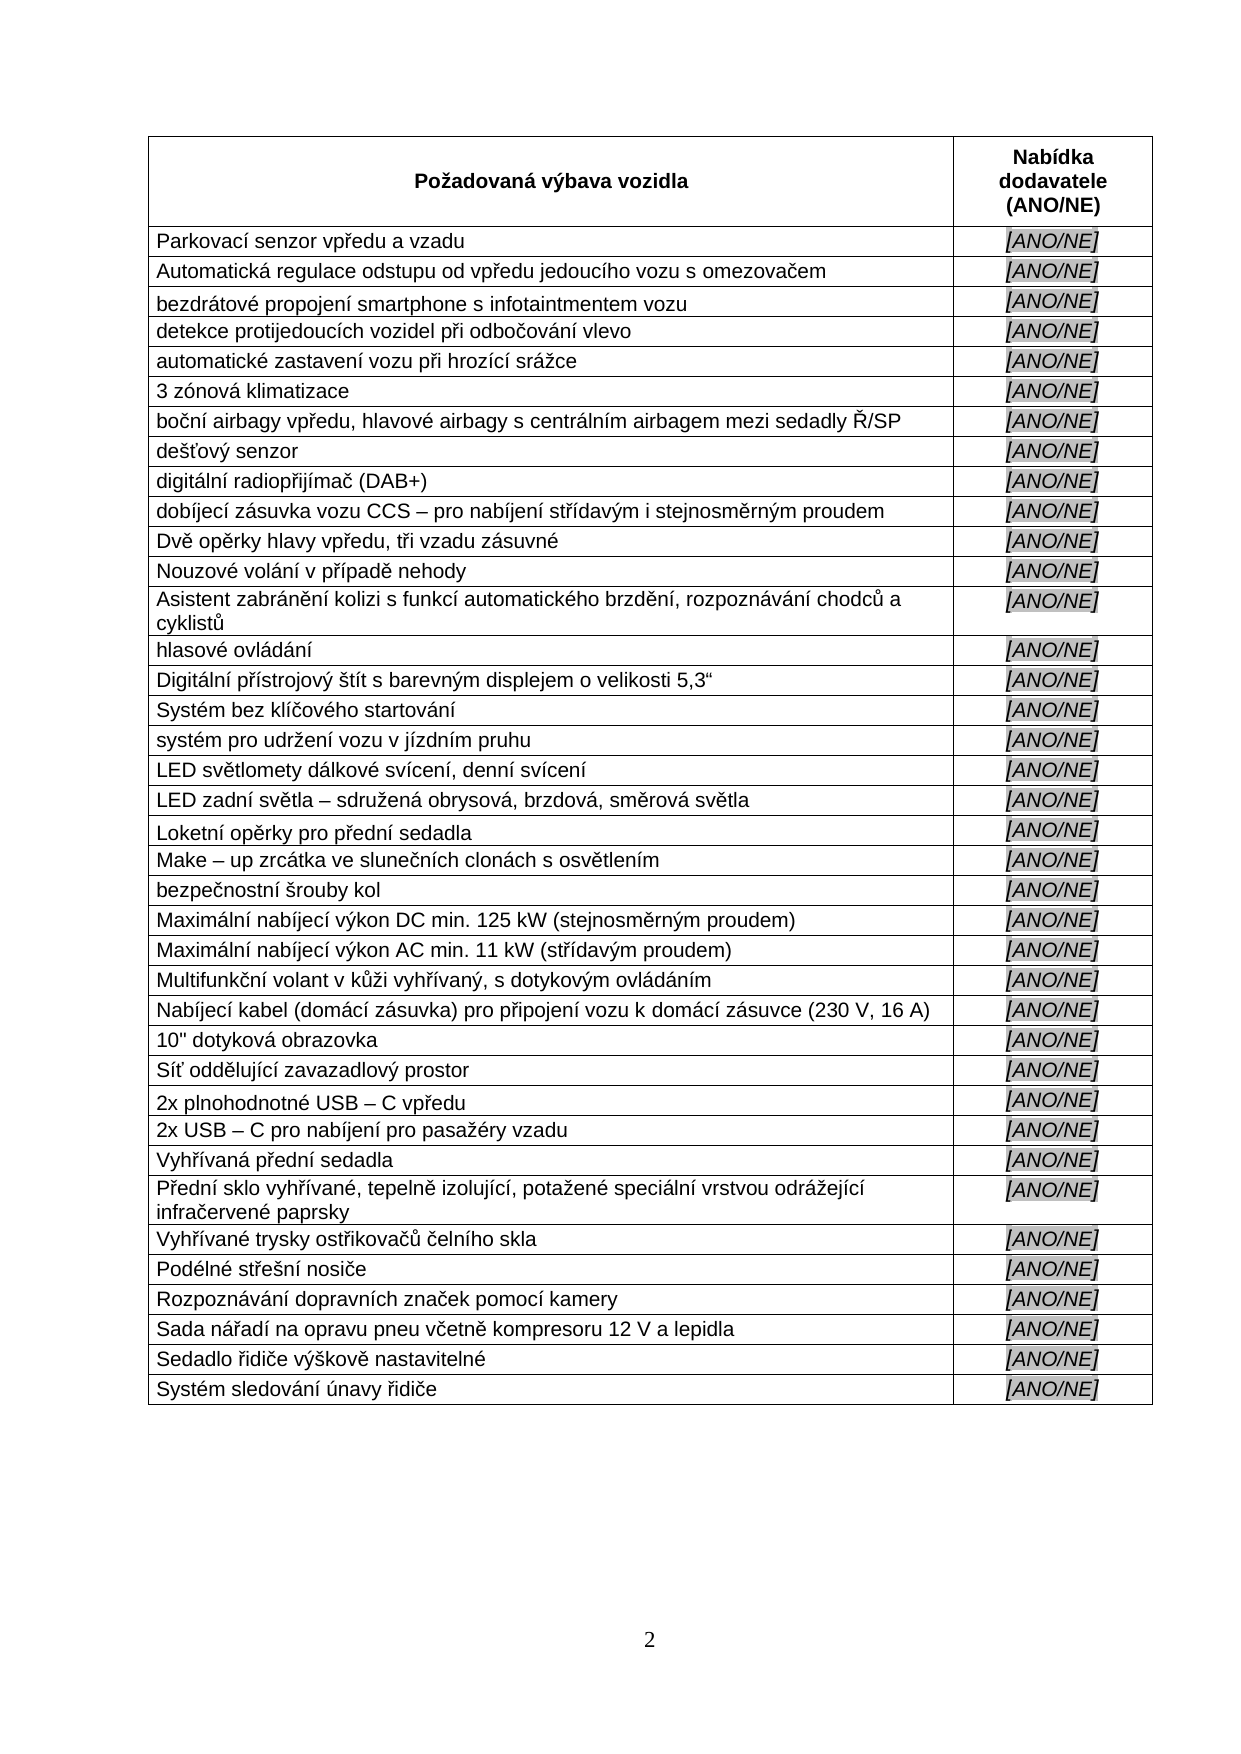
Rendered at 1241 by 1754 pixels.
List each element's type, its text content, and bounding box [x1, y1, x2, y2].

table_cell [ANO/NE] [954, 587, 1152, 634]
table_cell Nouzové volání v případě nehody [149, 557, 953, 586]
table_cell [ANO/NE] [954, 257, 1152, 286]
table_cell [ANO/NE] [954, 1375, 1152, 1403]
table_cell 2x plnohodnotné USB – C vpředu [149, 1086, 953, 1114]
table_cell [ANO/NE] [954, 1315, 1152, 1343]
table_cell 3 zónová klimatizace [149, 377, 953, 406]
table_cell [ANO/NE] [954, 287, 1152, 316]
table_cell [ANO/NE] [954, 816, 1152, 844]
table_cell [ANO/NE] [954, 726, 1152, 754]
table_cell Rozpoznávání dopravních značek pomocí kamery [149, 1285, 953, 1313]
table_cell [ANO/NE] [954, 936, 1152, 964]
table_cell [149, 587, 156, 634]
table_cell Maximální nabíjecí výkon AC min. 11 kW (střídavým proudem) [149, 936, 953, 964]
table_cell [ANO/NE] [954, 906, 1152, 934]
table_cell [ANO/NE] [954, 497, 1152, 526]
table_cell [ANO/NE] [954, 1116, 1152, 1144]
table_cell [ANO/NE] [954, 876, 1152, 904]
table_cell Dvě opěrky hlavy vpředu, tři vzadu zásuvné [149, 527, 953, 556]
table_cell [ANO/NE] [954, 527, 1152, 556]
table_cell [ANO/NE] [954, 1255, 1152, 1283]
table_cell [ANO/NE] [954, 756, 1152, 784]
table_cell Síť oddělující zavazadlový prostor [149, 1056, 953, 1084]
table_cell boční airbagy vpředu, hlavové airbagy s centrálním airbagem mezi sedadly Ř/SP [149, 407, 953, 436]
table_cell [ANO/NE] [954, 1086, 1152, 1114]
table_cell detekce protijedoucích vozidel při odbočování vlevo [149, 317, 953, 346]
table_cell Parkovací senzor vpředu a vzadu [149, 227, 953, 256]
table_cell Automatická regulace odstupu od vpředu jedoucího vozu s omezovačem [149, 257, 953, 286]
table_cell [ANO/NE] [954, 696, 1152, 724]
table_cell digitální radiopřijímač (DAB+) [149, 467, 953, 496]
table_cell LED zadní světla – sdružená obrysová, brzdová, směrová světla [149, 786, 953, 814]
table_cell [ANO/NE] [954, 407, 1152, 436]
table_cell [ANO/NE] [954, 347, 1152, 376]
table_cell hlasové ovládání [149, 636, 953, 664]
table_cell [ANO/NE] [954, 1225, 1152, 1253]
table_cell Sada nářadí na opravu pneu včetně kompresoru 12 V a lepidla [149, 1315, 953, 1343]
table_cell Systém sledování únavy řidiče [149, 1375, 953, 1403]
table_cell Podélné střešní nosiče [149, 1255, 953, 1283]
table_cell Multifunkční volant v kůži vyhřívaný, s dotykovým ovládáním [149, 966, 953, 994]
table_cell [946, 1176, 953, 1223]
table_cell [ANO/NE] [954, 636, 1152, 664]
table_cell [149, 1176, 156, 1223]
table_cell Nabídka dodavatele (ANO/NE) [954, 137, 1152, 226]
table_cell Vyhřívaná přední sedadla [149, 1146, 953, 1174]
table_cell Maximální nabíjecí výkon DC min. 125 kW (stejnosměrným proudem) [149, 906, 953, 934]
table_cell 2x USB – C pro nabíjení pro pasažéry vzadu [149, 1116, 953, 1144]
table_cell [ANO/NE] [954, 996, 1152, 1024]
table_cell [ANO/NE] [954, 377, 1152, 406]
table_cell [ANO/NE] [954, 437, 1152, 466]
table_cell Loketní opěrky pro přední sedadla [149, 816, 953, 844]
table_cell [ANO/NE] [954, 1285, 1152, 1313]
table_cell bezpečnostní šrouby kol [149, 876, 953, 904]
table_cell [ANO/NE] [954, 966, 1152, 994]
table_cell 10" dotyková obrazovka [149, 1026, 953, 1054]
table_cell [ANO/NE] [954, 1345, 1152, 1373]
table_cell [ANO/NE] [954, 786, 1152, 814]
table_cell systém pro udržení vozu v jízdním pruhu [149, 726, 953, 754]
table_cell LED světlomety dálkové svícení, denní svícení [149, 756, 953, 784]
table_cell [ANO/NE] [954, 467, 1152, 496]
table_cell [ANO/NE] [954, 846, 1152, 874]
table_cell [ANO/NE] [954, 666, 1152, 694]
table_cell dešťový senzor [149, 437, 953, 466]
table_cell Nabíjecí kabel (domácí zásuvka) pro připojení vozu k domácí zásuvce (230 V, 16 A) [149, 996, 953, 1024]
table_cell [ANO/NE] [954, 227, 1152, 256]
table_cell Digitální přístrojový štít s barevným displejem o velikosti 5,3“ [149, 666, 953, 694]
table_cell Požadovaná výbava vozidla [149, 137, 953, 226]
table_cell [ANO/NE] [954, 1026, 1152, 1054]
table_cell automatické zastavení vozu při hrozící srážce [149, 347, 953, 376]
table_cell bezdrátové propojení smartphone s infotaintmentem vozu [149, 287, 953, 316]
table_cell Sedadlo řidiče výškově nastavitelné [149, 1345, 953, 1373]
table_cell [ANO/NE] [954, 1146, 1152, 1174]
table_cell [ANO/NE] [954, 557, 1152, 586]
table_cell [ANO/NE] [954, 317, 1152, 346]
table_cell Systém bez klíčového startování [149, 696, 953, 724]
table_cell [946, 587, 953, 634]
table_cell Make – up zrcátka ve slunečních clonách s osvětlením [149, 846, 953, 874]
table_cell Vyhřívané trysky ostřikovačů čelního skla [149, 1225, 953, 1253]
table_cell dobíjecí zásuvka vozu CCS – pro nabíjení střídavým i stejnosměrným proudem [149, 497, 953, 526]
table_cell [ANO/NE] [954, 1056, 1152, 1084]
table_cell [ANO/NE] [954, 1176, 1152, 1223]
